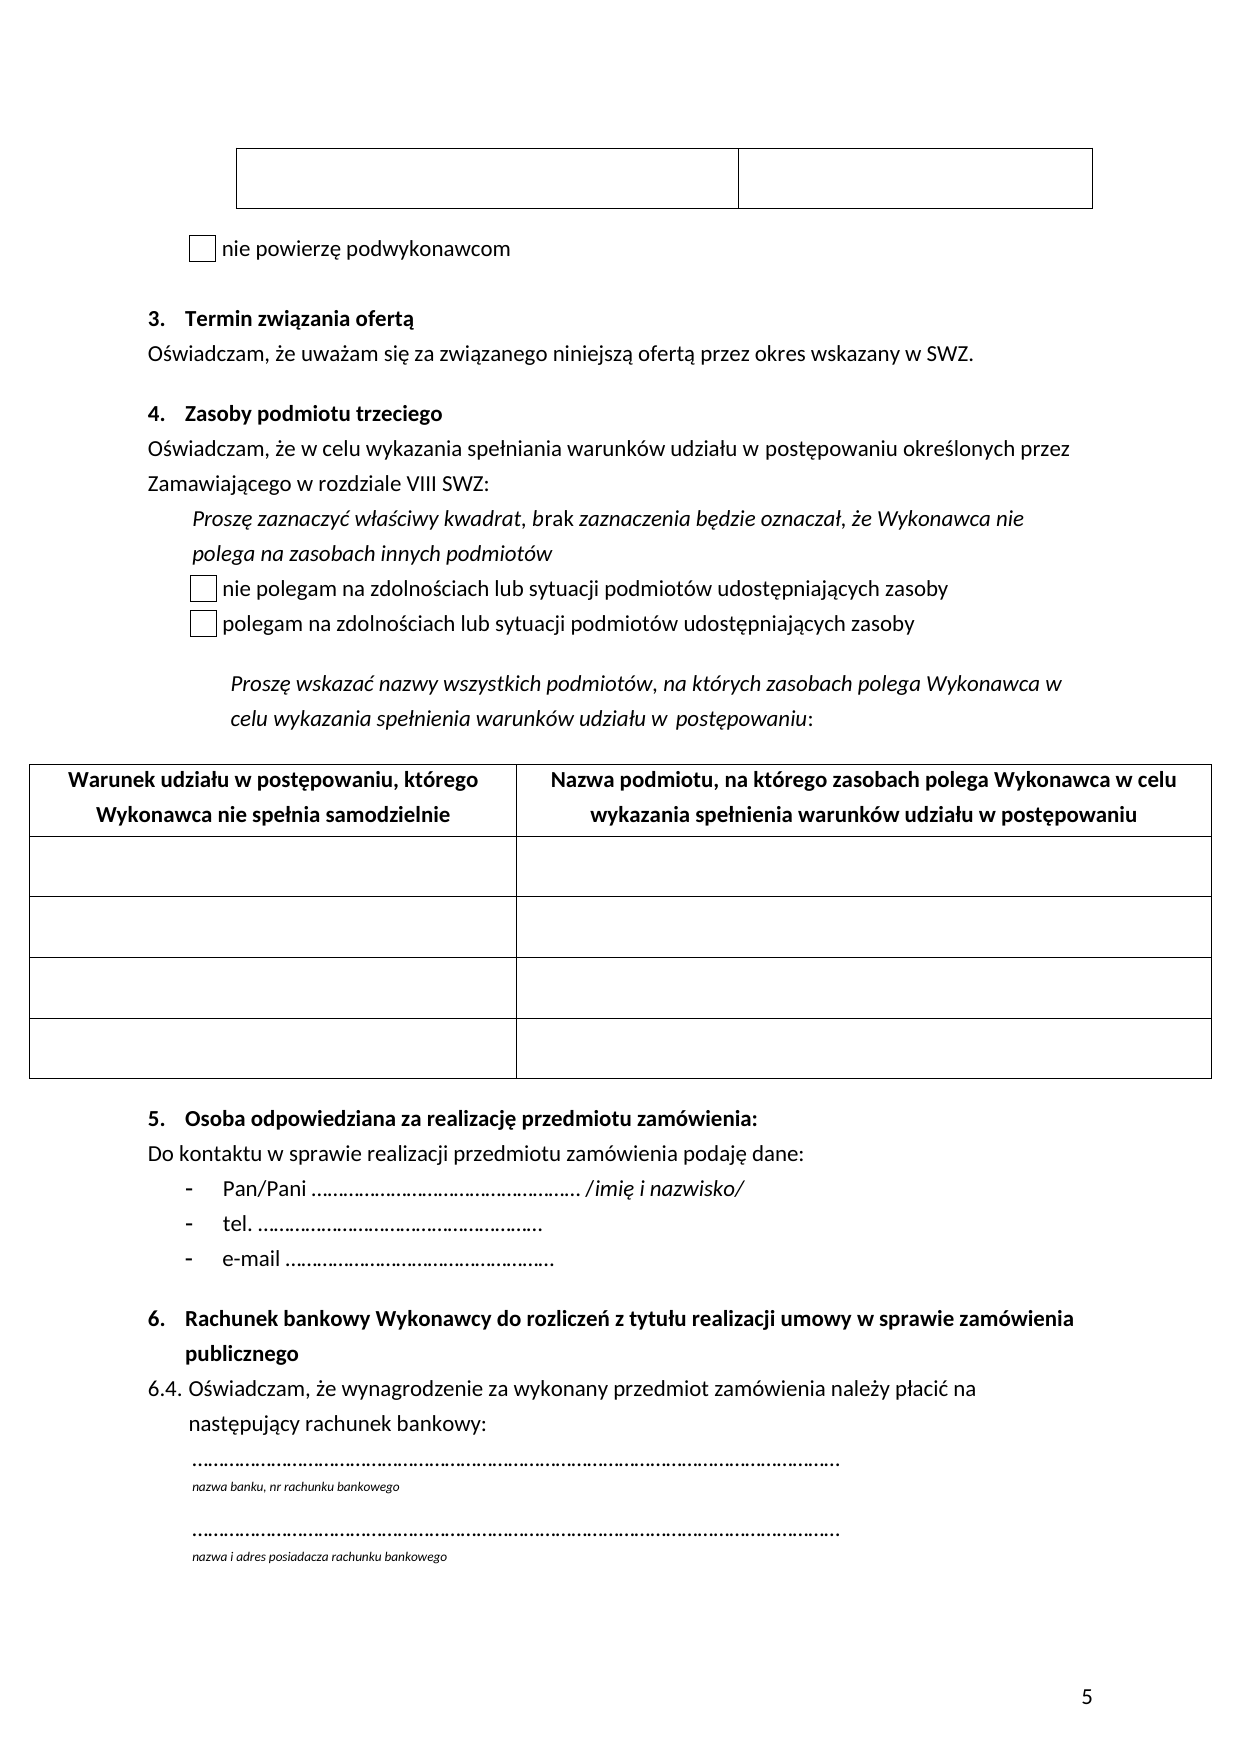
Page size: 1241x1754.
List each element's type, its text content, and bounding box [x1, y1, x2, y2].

table_cell [517, 958, 1211, 1017]
list Rachunek bankowy Wykonawcy do rozliczeń z tytułu realizacji umowy w sprawie zamówienia publicznego [148, 1304, 1092, 1367]
table_cell [30, 1019, 516, 1078]
text Do kontaktu w sprawie realizacji przedmiotu zamówienia podaję dane: [148, 1139, 1092, 1167]
text Proszę wskazać nazwy wszystkich podmiotów, na których zasobach polega Wykonawca w celu wykazania spełnienia warunków udziału w postępowaniu: [230, 669, 1092, 732]
table_cell [237, 149, 738, 208]
list nie powierzę podwykonawcom [188, 234, 1092, 262]
list Zasoby podmiotu trzeciego [148, 399, 1092, 427]
table_cell [30, 897, 516, 957]
text nie polegam na zdolnościach lub sytuacji podmiotów udostępniających zasoby [189, 574, 1092, 602]
list Pan/Pani …………………………………………… /imię i nazwisko/ [185, 1174, 1092, 1202]
list Termin związania ofertą [148, 304, 1092, 332]
list Oświadczam, że wynagrodzenie za wykonany przedmiot zamówienia należy płacić na następujący rachunek bankowy: [148, 1374, 1092, 1437]
text Proszę zaznaczyć właściwy kwadrat, brak zaznaczenia będzie oznaczał, że Wykonawca nie polega na zasobach innych podmiotów [192, 504, 1092, 567]
table_header Nazwa podmiotu, na którego zasobach polega Wykonawca w celu wykazania spełnienia warunków udziału w postępowaniu [517, 765, 1211, 836]
text nazwa banku, nr rachunku bankowego [192, 1479, 1092, 1507]
text Oświadczam, że w celu wykazania spełniania warunków udziału w postępowaniu określonych przez Zamawiającego w rozdziale VIII SWZ: [148, 434, 1092, 497]
text …………………………………………………………………………………………………………… [192, 1514, 1092, 1542]
list tel. ……………………………………………… [185, 1209, 1092, 1237]
table_cell [739, 149, 1092, 208]
table_cell [30, 837, 516, 896]
list Osoba odpowiedziana za realizację przedmiotu zamówienia: [148, 1104, 1092, 1132]
text nazwa i adres posiadacza rachunku bankowego [192, 1549, 1092, 1577]
list e-mail …………………………………………… [185, 1244, 1092, 1272]
table_cell [517, 1019, 1211, 1078]
table_cell [30, 958, 516, 1017]
table_cell [517, 837, 1211, 896]
table_header Warunek udziału w postępowaniu, którego Wykonawca nie spełnia samodzielnie [30, 765, 516, 836]
text polegam na zdolnościach lub sytuacji podmiotów udostępniających zasoby [189, 609, 1092, 637]
text …………………………………………………………………………………………………………… [192, 1444, 1092, 1472]
text Oświadczam, że uważam się za związanego niniejszą ofertą przez okres wskazany w SWZ. [148, 339, 1092, 367]
table_cell [517, 897, 1211, 957]
